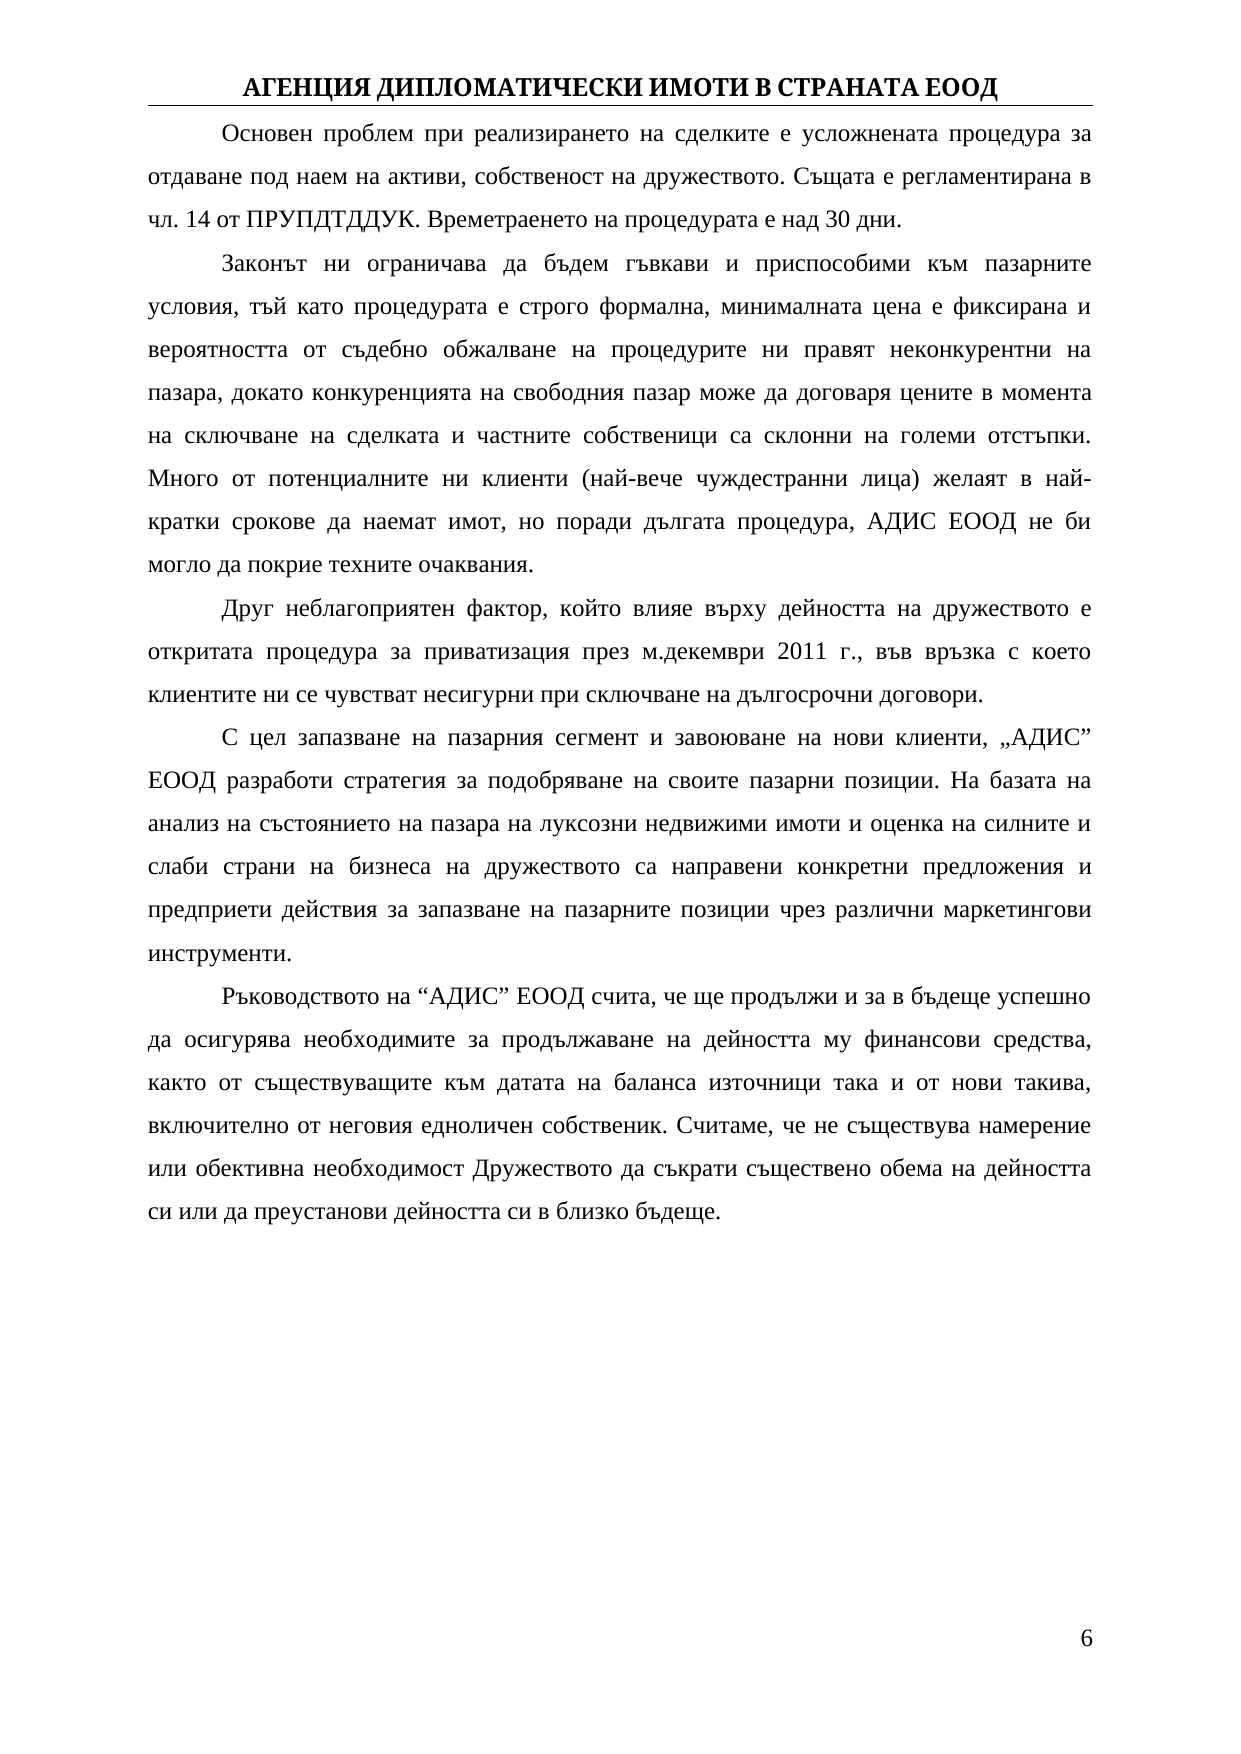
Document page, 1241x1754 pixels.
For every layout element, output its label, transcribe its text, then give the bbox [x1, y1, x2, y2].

text Основен проблем при реализирането на сделките е усложнената процедура за отдаване под наем на активи, собственост на дружеството. Същата е регламентирана в чл. 14 от ПРУПДТДДУК. Времетраенето на процедурата е над 30 дни. [148, 118, 1093, 233]
text Ръководството на “АДИС” ЕООД счита, че ще продължи и за в бъдеще успешно да осигурява необходимите за продължаване на дейността му финансови средства, както от съществуващите към датата на баланса източници така и от нови такива, включително от неговия едноличен собственик. Считаме, че не съществува намерение или обективна необходимост Дружеството да съкрати съществено обема на дейността си или да преустанови дейността си в близко бъдеще. [148, 981, 1093, 1225]
text Друг неблагоприятен фактор, който влияе върху дейността на дружеството е откритата процедура за приватизация през м.декември 2011 г., във връзка с което клиентите ни се чувстват несигурни при сключване на дългосрочни договори. [148, 593, 1093, 708]
text Законът ни ограничава да бъдем гъвкави и приспособими към пазарните условия, тъй като процедурата е строго формална, минималната цена е фиксирана и вероятността от съдебно обжалване на процедурите ни правят неконкурентни на пазара, докато конкуренцията на свободния пазар може да договаря цените в момента на сключване на сделката и частните собственици са склонни на големи отстъпки. Много от потенциалните ни клиенти (най-вече чуждестранни лица) желаят в най-кратки срокове да наемат имот, но поради дългата процедура, АДИС ЕООД не би могло да покрие техните очаквания. [148, 248, 1093, 578]
text С цел запазване на пазарния сегмент и завоюване на нови клиенти, „АДИС” ЕООД разработи стратегия за подобряване на своите пазарни позиции. На базата на анализ на състоянието на пазара на луксозни недвижими имоти и оценка на силните и слаби страни на бизнеса на дружеството са направени конкретни предложения и предприети действия за запазване на пазарните позиции чрез различни маркетингови инструменти. [148, 722, 1093, 966]
